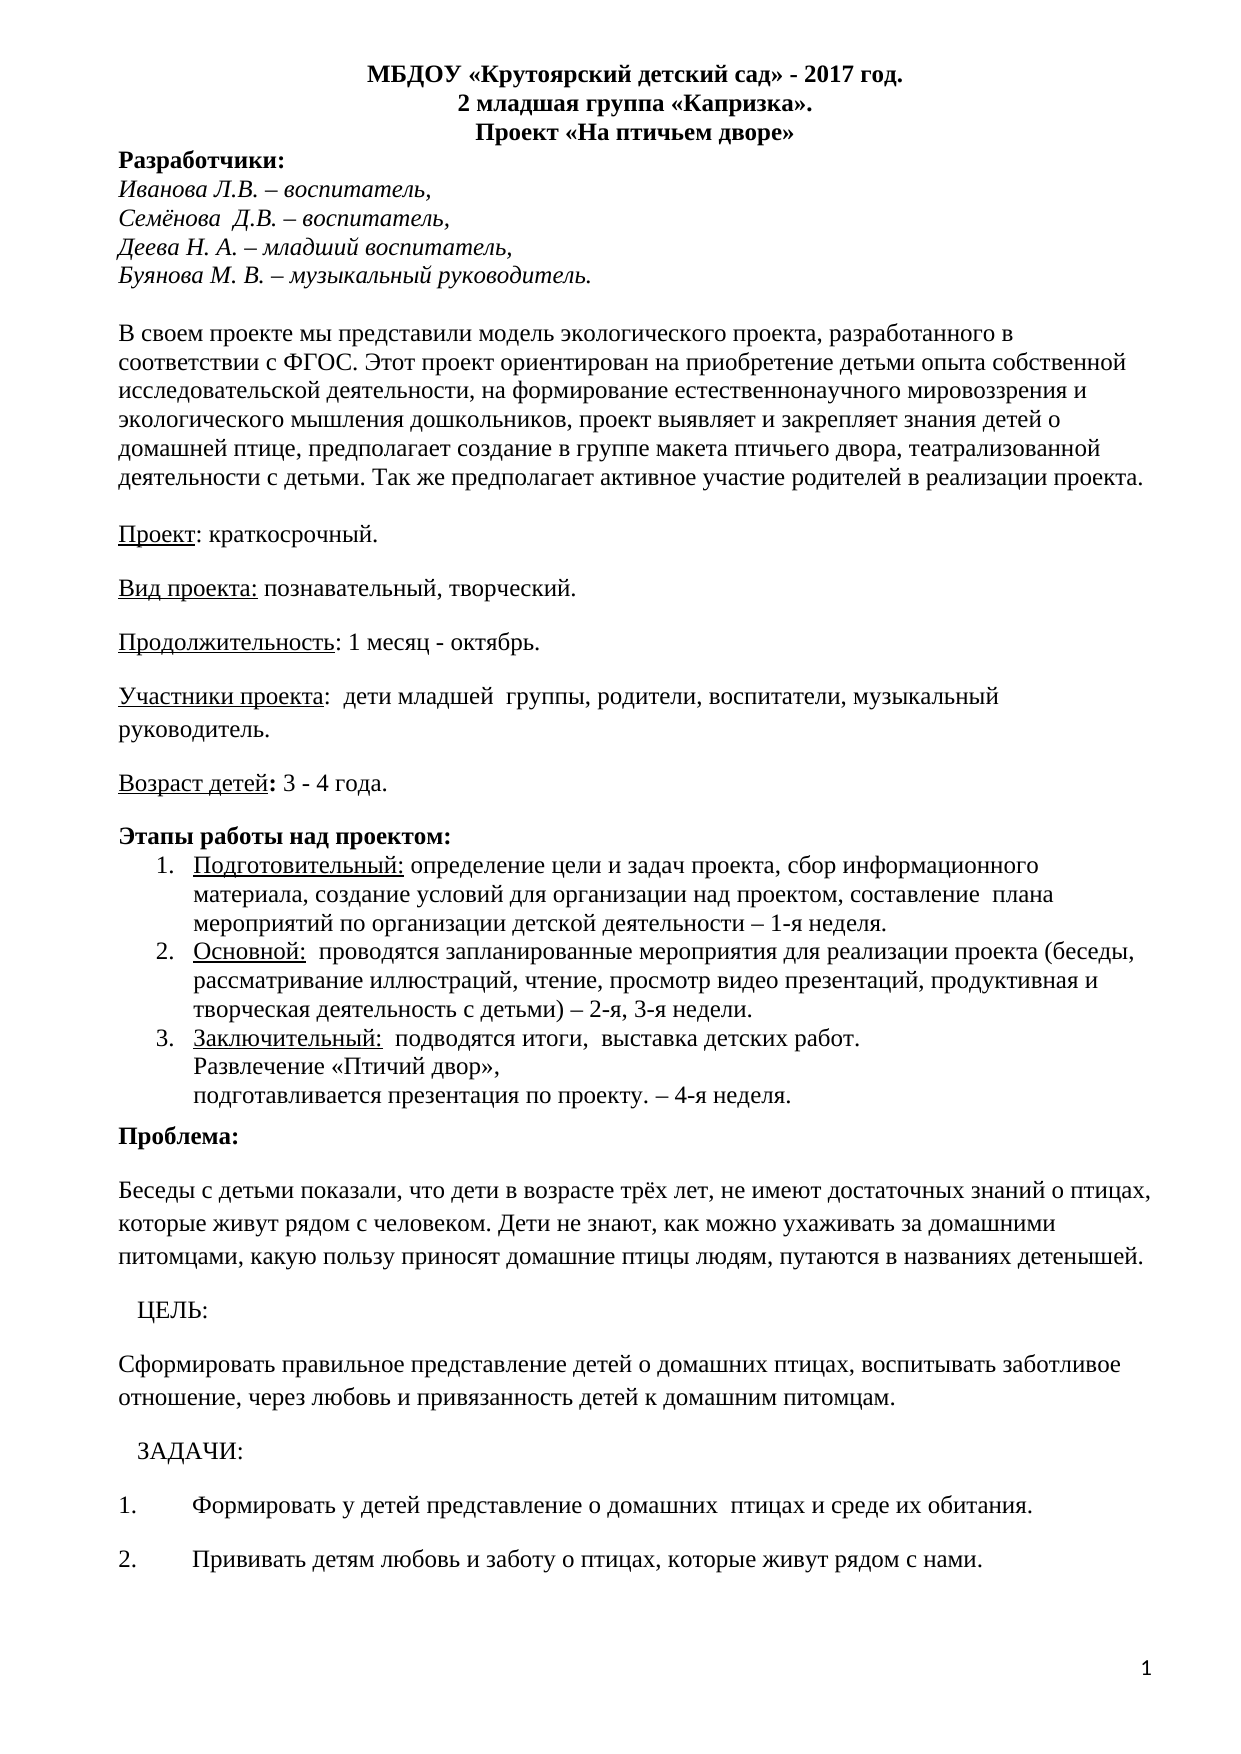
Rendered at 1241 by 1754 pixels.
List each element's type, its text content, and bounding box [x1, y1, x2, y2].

text Разработчики: [118, 145, 1152, 174]
text В своем проекте мы представили модель экологического проекта, разработанного в соответствии с ФГОС. Этот проект ориентирован на приобретение детьми опыта собственной исследовательской деятельности, на формирование естественнонаучного мировоззрения и экологического мышления дошкольников, проект выявляет и закрепляет знания детей о домашней птице, предполагает создание в группе макета птичьего двора, театрализованной деятельности с детьми. Так же предполагает активное участие родителей в реализации проекта. [118, 318, 1152, 490]
list подготавливается презентация по проекту. – 4-я неделя. [193, 1080, 1152, 1109]
text Вид проекта: познавательный, творческий. [118, 573, 1152, 602]
text Деева Н. А. – младший воспитатель, [118, 232, 1152, 260]
text Семёнова Д.В. – воспитатель, [118, 203, 1152, 232]
text МБДОУ «Крутоярский детский сад» - 2017 год. [118, 59, 1152, 88]
text Проект «На птичьем дворе» [118, 117, 1152, 145]
text 2. Прививать детям любовь и заботу о птицах, которые живут рядом с нами. [118, 1544, 1152, 1572]
text ЗАДАЧИ: [118, 1436, 1152, 1465]
text Сформировать правильное представление детей о домашних птицах, воспитывать заботливое отношение, через любовь и привязанность детей к домашним питомцам. [118, 1349, 1152, 1411]
list Основной: проводятся запланированные мероприятия для реализации проекта (беседы, рассматривание иллюстраций, чтение, просмотр видео презентаций, продуктивная и творческая деятельность с детьми) – 2-я, 3-я недели. [156, 936, 1152, 1023]
list Развлечение «Птичий двор», [193, 1051, 1152, 1080]
text Проект: краткосрочный. [118, 519, 1152, 548]
text ЦЕЛЬ: [118, 1295, 1152, 1324]
text 1. Формировать у детей представление о домашних птицах и среде их обитания. [118, 1490, 1152, 1518]
text Буянова М. В. – музыкальный руководитель. [118, 260, 1152, 289]
text Продолжительность: 1 месяц - октябрь. [118, 627, 1152, 656]
text Проблема: [118, 1121, 1152, 1150]
text Иванова Л.В. – воспитатель, [118, 174, 1152, 203]
text 2 младшая группа «Капризка». [118, 88, 1152, 117]
text Беседы с детьми показали, что дети в возрасте трёх лет, не имеют достаточных знаний о птицах, которые живут рядом с человеком. Дети не знают, как можно ухаживать за домашними питомцами, какую пользу приносят домашние птицы людям, путаются в названиях детенышей. [118, 1175, 1152, 1270]
text Этапы работы над проектом: [118, 821, 1152, 850]
text Возраст детей: 3 - 4 года. [118, 768, 1152, 796]
text Участники проекта: дети младшей группы, родители, воспитатели, музыкальный руководитель. [118, 681, 1152, 742]
list Заключительный: подводятся итоги, выставка детских работ. [156, 1023, 1152, 1051]
list Подготовительный: определение цели и задач проекта, сбор информационного материала, создание условий для организации над проектом, составление плана мероприятий по организации детской деятельности – 1-я неделя. [156, 850, 1152, 936]
